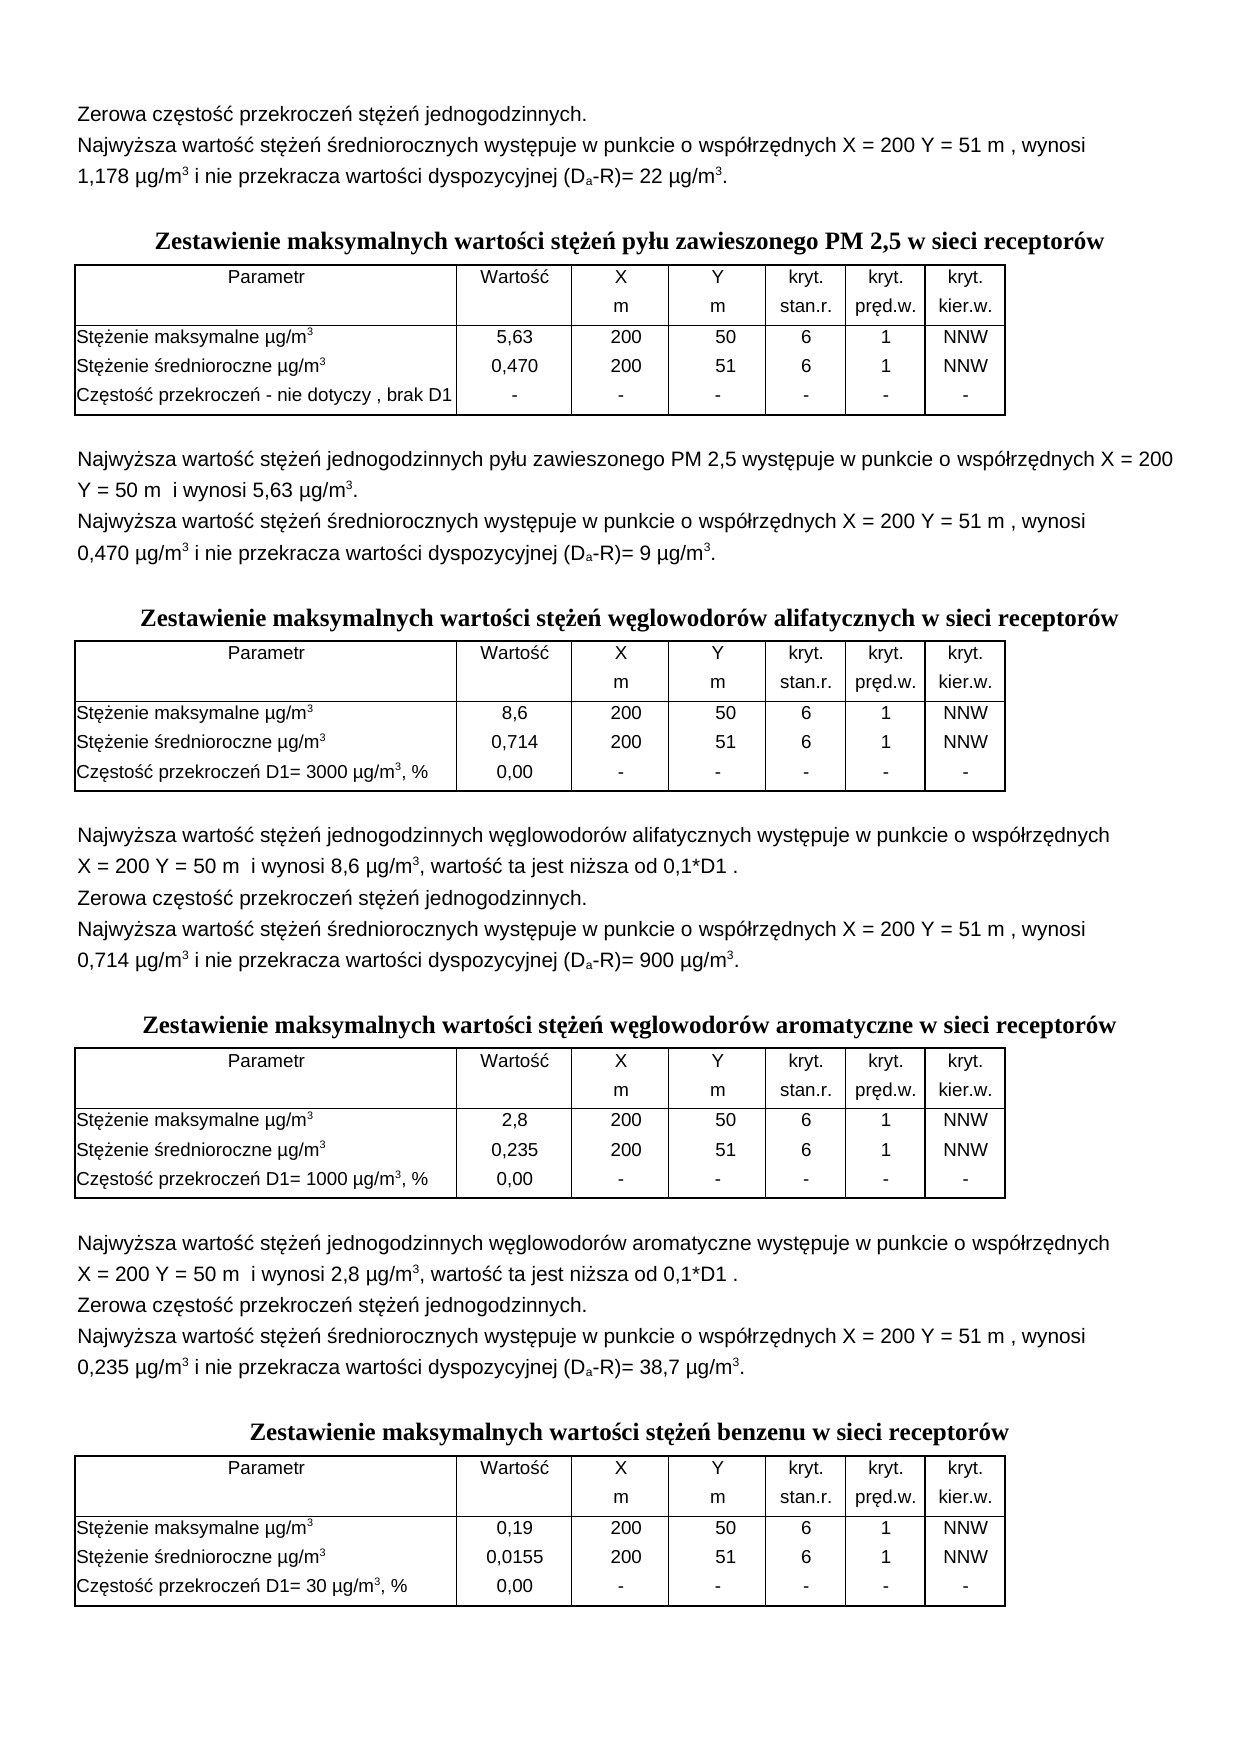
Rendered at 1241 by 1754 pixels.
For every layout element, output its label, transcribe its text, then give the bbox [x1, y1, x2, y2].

table_cell Częstość przekroczeń D1= 30 µg/m3, % [76, 1575, 456, 1605]
table_cell 6 [766, 702, 845, 731]
table_cell 0,470 [457, 355, 571, 384]
table_cell 0,714 [457, 731, 571, 761]
text Zestawienie maksymalnych wartości stężeń węglowodorów alifatycznych w sieci receptorów [77, 603, 1182, 631]
table_cell stan.r. [766, 1079, 845, 1108]
table_header Parametr [76, 266, 456, 295]
table_cell 1 [846, 1546, 924, 1575]
table_cell m [572, 1079, 668, 1108]
table_cell [457, 1486, 571, 1516]
table_cell 0,00 [457, 1168, 571, 1197]
table_cell 1 [846, 1109, 924, 1138]
table_cell - [926, 1575, 1004, 1605]
table_cell pręd.w. [846, 1079, 924, 1108]
table_cell - [846, 761, 924, 790]
table_cell 8,6 [457, 702, 571, 731]
table_cell - [572, 761, 668, 790]
table_cell [76, 671, 456, 701]
table_cell 6 [766, 326, 845, 355]
table_header Parametr [76, 1457, 456, 1486]
table_header Parametr [76, 1049, 456, 1079]
table_header X [572, 266, 668, 295]
text Zestawienie maksymalnych wartości stężeń pyłu zawieszonego PM 2,5 w sieci receptorów [77, 226, 1182, 255]
table_cell [457, 1079, 571, 1108]
table_cell Stężenie średnioroczne µg/m3 [76, 1546, 456, 1575]
table_cell 6 [766, 1546, 845, 1575]
table_cell Częstość przekroczeń D1= 1000 µg/m3, % [76, 1168, 456, 1197]
table_cell 51 [669, 355, 765, 384]
table_cell - [846, 1168, 924, 1197]
table_cell m [572, 671, 668, 701]
table_cell kier.w. [926, 1486, 1004, 1516]
table_cell Stężenie maksymalne µg/m3 [76, 326, 456, 355]
text Zerowa częstość przekroczeń stężeń jednogodzinnych. [77, 1293, 1182, 1317]
table_cell - [766, 1168, 845, 1197]
table_cell 0,00 [457, 761, 571, 790]
text Najwyższa wartość stężeń średniorocznych występuje w punkcie o współrzędnych X = 200 Y = 51 m , wynosi 1,178 µg/m3 i nie przekracza wartości dyspozycyjnej (Da-R)= 22 µg/m3. [77, 133, 1182, 188]
table_cell 0,00 [457, 1575, 571, 1605]
table_cell kier.w. [926, 671, 1004, 701]
table_cell Częstość przekroczeń - nie dotyczy , brak D1 [76, 384, 456, 414]
table_cell - [572, 1575, 668, 1605]
table_cell - [846, 384, 924, 414]
table_header kryt. [846, 642, 924, 671]
table_cell Stężenie średnioroczne µg/m3 [76, 1139, 456, 1168]
table_header X [572, 1457, 668, 1486]
table_cell NNW [926, 1546, 1004, 1575]
table_cell 51 [669, 1546, 765, 1575]
table_cell 50 [669, 1517, 765, 1546]
table_header kryt. [926, 266, 1004, 295]
table_cell 50 [669, 702, 765, 731]
table_header Wartość [457, 266, 571, 295]
table_header Wartość [457, 642, 571, 671]
table_header X [572, 642, 668, 671]
table_cell 6 [766, 1517, 845, 1546]
table_header kryt. [846, 266, 924, 295]
table_cell 200 [572, 326, 668, 355]
table_header Y [669, 1049, 765, 1079]
table_cell m [669, 1486, 765, 1516]
table_cell 0,0155 [457, 1546, 571, 1575]
table_cell Stężenie średnioroczne µg/m3 [76, 731, 456, 761]
table_cell NNW [926, 1109, 1004, 1138]
table_cell 50 [669, 326, 765, 355]
text Najwyższa wartość stężeń średniorocznych występuje w punkcie o współrzędnych X = 200 Y = 51 m , wynosi 0,470 µg/m3 i nie przekracza wartości dyspozycyjnej (Da-R)= 9 µg/m3. [77, 509, 1182, 564]
table_cell m [669, 671, 765, 701]
table_cell pręd.w. [846, 295, 924, 324]
table_cell - [766, 384, 845, 414]
table_cell [457, 671, 571, 701]
table_cell 200 [572, 355, 668, 384]
text Zerowa częstość przekroczeń stężeń jednogodzinnych. [77, 885, 1182, 909]
table_cell Stężenie średnioroczne µg/m3 [76, 355, 456, 384]
table_cell 200 [572, 702, 668, 731]
table_cell 200 [572, 1546, 668, 1575]
table_header kryt. [766, 1049, 845, 1079]
table_cell 6 [766, 731, 845, 761]
table_cell - [766, 1575, 845, 1605]
table_cell 0,19 [457, 1517, 571, 1546]
table_cell kier.w. [926, 295, 1004, 324]
table_header X [572, 1049, 668, 1079]
table_cell 6 [766, 355, 845, 384]
table_cell - [572, 384, 668, 414]
table_cell - [669, 384, 765, 414]
table_header kryt. [766, 1457, 845, 1486]
table_cell stan.r. [766, 671, 845, 701]
table_header Wartość [457, 1457, 571, 1486]
table_header Y [669, 266, 765, 295]
table_cell 200 [572, 1109, 668, 1138]
table_header kryt. [926, 1457, 1004, 1486]
table_cell 1 [846, 355, 924, 384]
table_cell [76, 295, 456, 324]
table_cell kier.w. [926, 1079, 1004, 1108]
table_cell NNW [926, 1139, 1004, 1168]
table_cell - [669, 1168, 765, 1197]
table_cell 200 [572, 1517, 668, 1546]
table_cell 1 [846, 326, 924, 355]
table_cell - [457, 384, 571, 414]
table_header Wartość [457, 1049, 571, 1079]
table_cell 6 [766, 1109, 845, 1138]
table_cell 200 [572, 1139, 668, 1168]
text Najwyższa wartość stężeń jednogodzinnych pyłu zawieszonego PM 2,5 występuje w punkcie o współrzędnych X = 200 Y = 50 m i wynosi 5,63 µg/m3. [77, 447, 1182, 502]
table_cell - [926, 761, 1004, 790]
table_cell 51 [669, 1139, 765, 1168]
table_cell 0,235 [457, 1139, 571, 1168]
table_cell 6 [766, 1139, 845, 1168]
table_cell - [669, 1575, 765, 1605]
table_cell Stężenie maksymalne µg/m3 [76, 1517, 456, 1546]
table_header kryt. [926, 1049, 1004, 1079]
table_cell 1 [846, 1517, 924, 1546]
table_cell NNW [926, 326, 1004, 355]
table_cell Stężenie maksymalne µg/m3 [76, 702, 456, 731]
table_cell - [669, 761, 765, 790]
table_cell NNW [926, 355, 1004, 384]
table_cell Stężenie maksymalne µg/m3 [76, 1109, 456, 1138]
table_header Y [669, 1457, 765, 1486]
table_cell [76, 1486, 456, 1516]
table_cell NNW [926, 702, 1004, 731]
table_cell 2,8 [457, 1109, 571, 1138]
table_cell m [669, 1079, 765, 1108]
table_cell 51 [669, 731, 765, 761]
table_cell m [669, 295, 765, 324]
table_cell stan.r. [766, 1486, 845, 1516]
table_cell [76, 1079, 456, 1108]
table_cell - [846, 1575, 924, 1605]
table_cell - [766, 761, 845, 790]
table_cell [457, 295, 571, 324]
table_cell NNW [926, 731, 1004, 761]
text Najwyższa wartość stężeń jednogodzinnych węglowodorów aromatyczne występuje w punkcie o współrzędnych X = 200 Y = 50 m i wynosi 2,8 µg/m3, wartość ta jest niższa od 0,1*D1 . [77, 1231, 1182, 1286]
table_cell - [926, 1168, 1004, 1197]
table_header kryt. [766, 266, 845, 295]
table_cell stan.r. [766, 295, 845, 324]
table_cell NNW [926, 1517, 1004, 1546]
table_header kryt. [926, 642, 1004, 671]
text Najwyższa wartość stężeń średniorocznych występuje w punkcie o współrzędnych X = 200 Y = 51 m , wynosi 0,714 µg/m3 i nie przekracza wartości dyspozycyjnej (Da-R)= 900 µg/m3. [77, 917, 1182, 972]
text Najwyższa wartość stężeń średniorocznych występuje w punkcie o współrzędnych X = 200 Y = 51 m , wynosi 0,235 µg/m3 i nie przekracza wartości dyspozycyjnej (Da-R)= 38,7 µg/m3. [77, 1324, 1182, 1379]
table_cell pręd.w. [846, 1486, 924, 1516]
table_cell m [572, 295, 668, 324]
text Zerowa częstość przekroczeń stężeń jednogodzinnych. [77, 102, 1182, 126]
text Zestawienie maksymalnych wartości stężeń benzenu w sieci receptorów [77, 1417, 1182, 1446]
table_header Y [669, 642, 765, 671]
table_header kryt. [766, 642, 845, 671]
table_cell 5,63 [457, 326, 571, 355]
table_cell 50 [669, 1109, 765, 1138]
table_cell m [572, 1486, 668, 1516]
text Zestawienie maksymalnych wartości stężeń węglowodorów aromatyczne w sieci receptorów [77, 1010, 1182, 1039]
table_header kryt. [846, 1049, 924, 1079]
table_cell - [926, 384, 1004, 414]
table_cell Częstość przekroczeń D1= 3000 µg/m3, % [76, 761, 456, 790]
table_cell pręd.w. [846, 671, 924, 701]
table_cell 1 [846, 731, 924, 761]
table_header Parametr [76, 642, 456, 671]
table_cell 1 [846, 1139, 924, 1168]
text Najwyższa wartość stężeń jednogodzinnych węglowodorów alifatycznych występuje w punkcie o współrzędnych X = 200 Y = 50 m i wynosi 8,6 µg/m3, wartość ta jest niższa od 0,1*D1 . [77, 823, 1182, 878]
table_cell 1 [846, 702, 924, 731]
table_cell - [572, 1168, 668, 1197]
table_cell 200 [572, 731, 668, 761]
table_header kryt. [846, 1457, 924, 1486]
